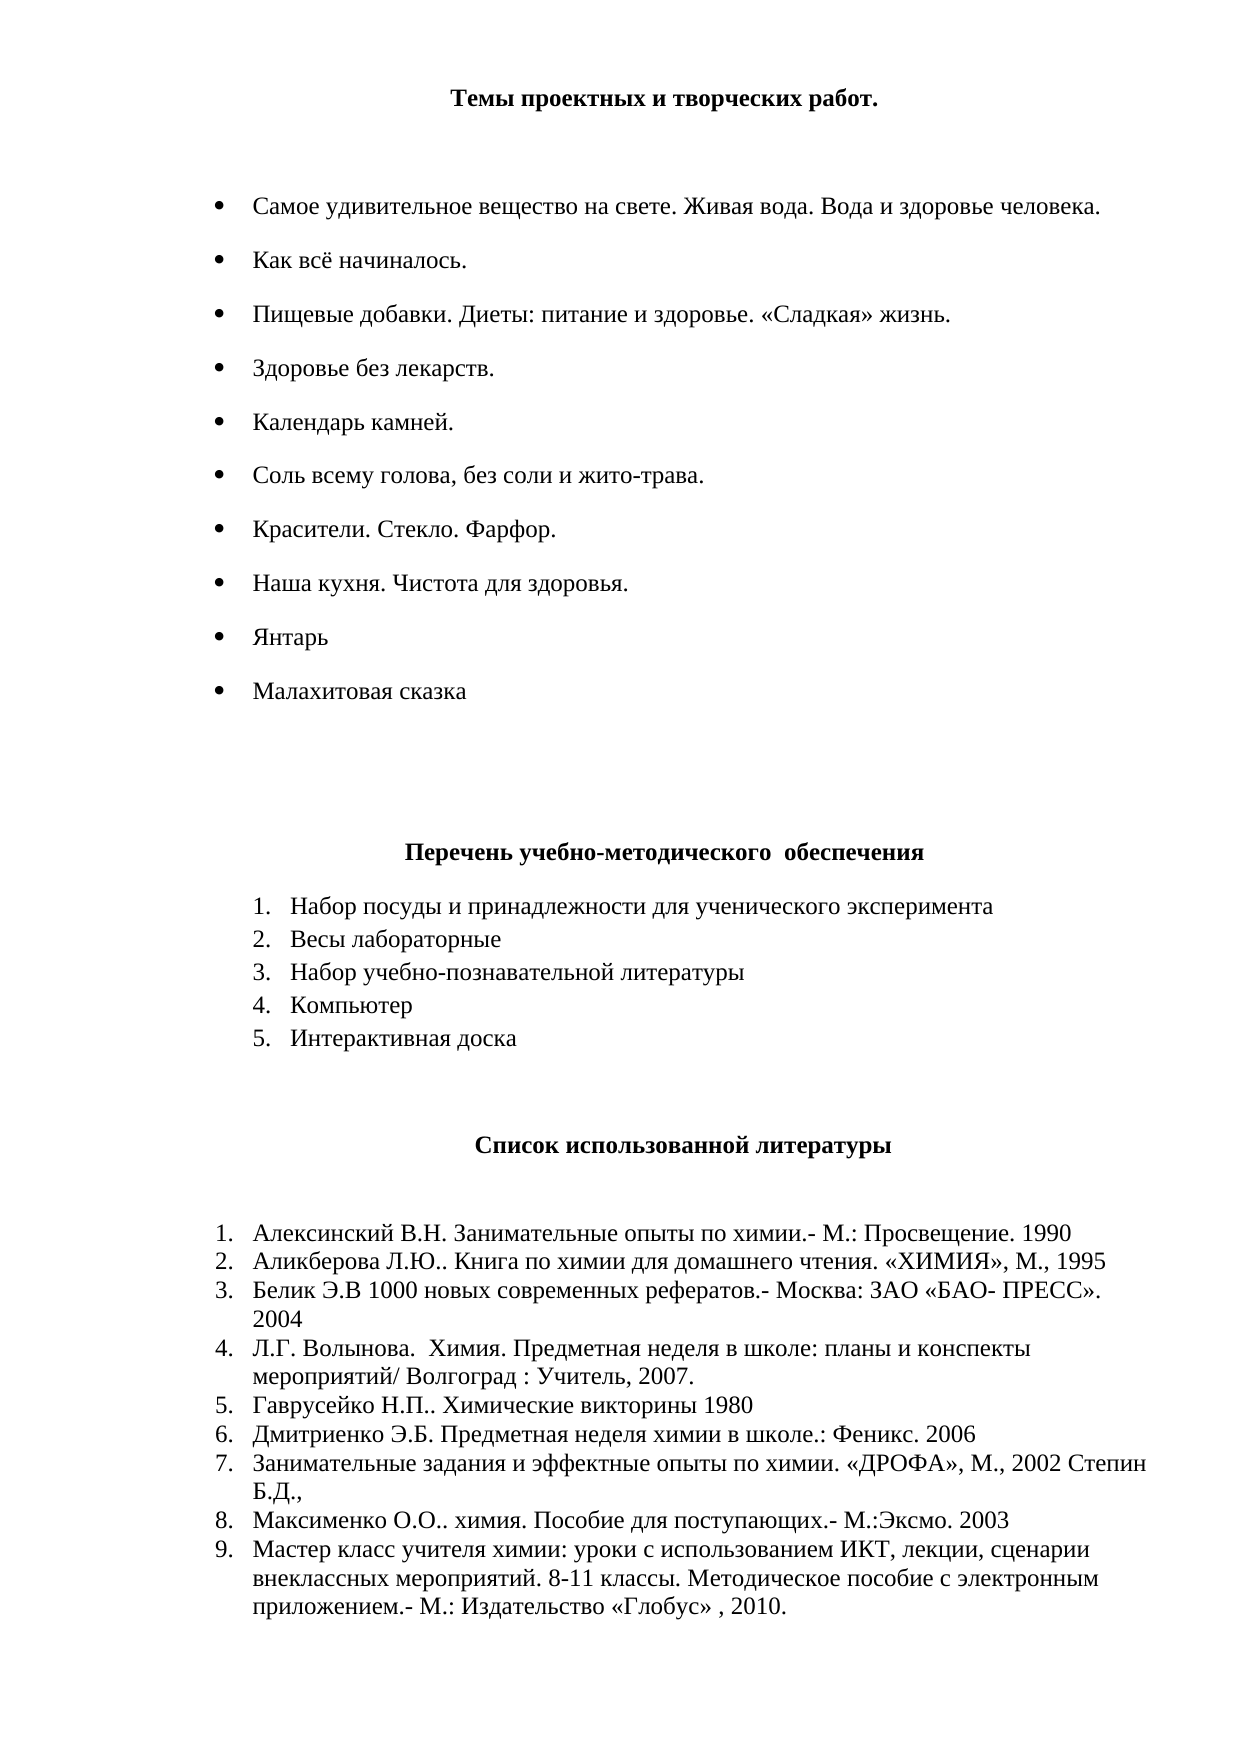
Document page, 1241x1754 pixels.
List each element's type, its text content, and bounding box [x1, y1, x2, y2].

list Красители. Стекло. Фарфор. [215, 514, 1152, 543]
list Весы лабораторные [252, 924, 1152, 953]
list Самое удивительное вещество на свете. Живая вода. Вода и здоровье человека. [215, 191, 1152, 220]
list Мастер класс учителя химии: уроки с использованием ИКТ, лекции, сценарии внеклассных мероприятий. 8-11 классы. Методическое пособие с электронным приложением.- М.: Издательство «Глобус» , 2010. [215, 1534, 1152, 1620]
list Малахитовая сказка [215, 676, 1152, 704]
text Список использованной литературы [215, 1130, 1152, 1159]
list Аликберова Л.Ю.. Книга по химии для домашнего чтения. «ХИМИЯ», М., 1995 [215, 1246, 1152, 1275]
list Компьютер [252, 990, 1152, 1019]
list Янтарь [215, 622, 1152, 651]
text Темы проектных и творческих работ. [177, 83, 1152, 112]
list Как всё начиналось. [215, 245, 1152, 274]
list Пищевые добавки. Диеты: питание и здоровье. «Сладкая» жизнь. [215, 299, 1152, 328]
list Л.Г. Волынова. Химия. Предметная неделя в школе: планы и конспекты мероприятий/ Волгоград : Учитель, 2007. [215, 1333, 1152, 1390]
list Соль всему голова, без соли и жито-трава. [215, 460, 1152, 489]
list Здоровье без лекарств. [215, 353, 1152, 381]
list Наша кухня. Чистота для здоровья. [215, 568, 1152, 597]
list Гаврусейко Н.П.. Химические викторины 1980 [215, 1390, 1152, 1419]
list Белик Э.В 1000 новых современных рефератов.- Москва: ЗАО «БАО- ПРЕСС». 2004 [215, 1275, 1152, 1333]
list Календарь камней. [215, 407, 1152, 435]
list Набор учебно-познавательной литературы [252, 957, 1152, 986]
list Максименко О.О.. химия. Пособие для поступающих.- М.:Эксмо. 2003 [215, 1505, 1152, 1534]
list Набор посуды и принадлежности для ученического эксперимента [252, 891, 1152, 920]
text Перечень учебно-методического обеспечения [177, 837, 1152, 866]
list Алексинский В.Н. Занимательные опыты по химии.- М.: Просвещение. 1990 [215, 1218, 1152, 1246]
list Интерактивная доска [252, 1023, 1152, 1052]
list Дмитриенко Э.Б. Предметная неделя химии в школе.: Феникс. 2006 [215, 1419, 1152, 1448]
list Занимательные задания и эффектные опыты по химии. «ДРОФА», М., 2002 Степин Б.Д., [215, 1448, 1152, 1505]
